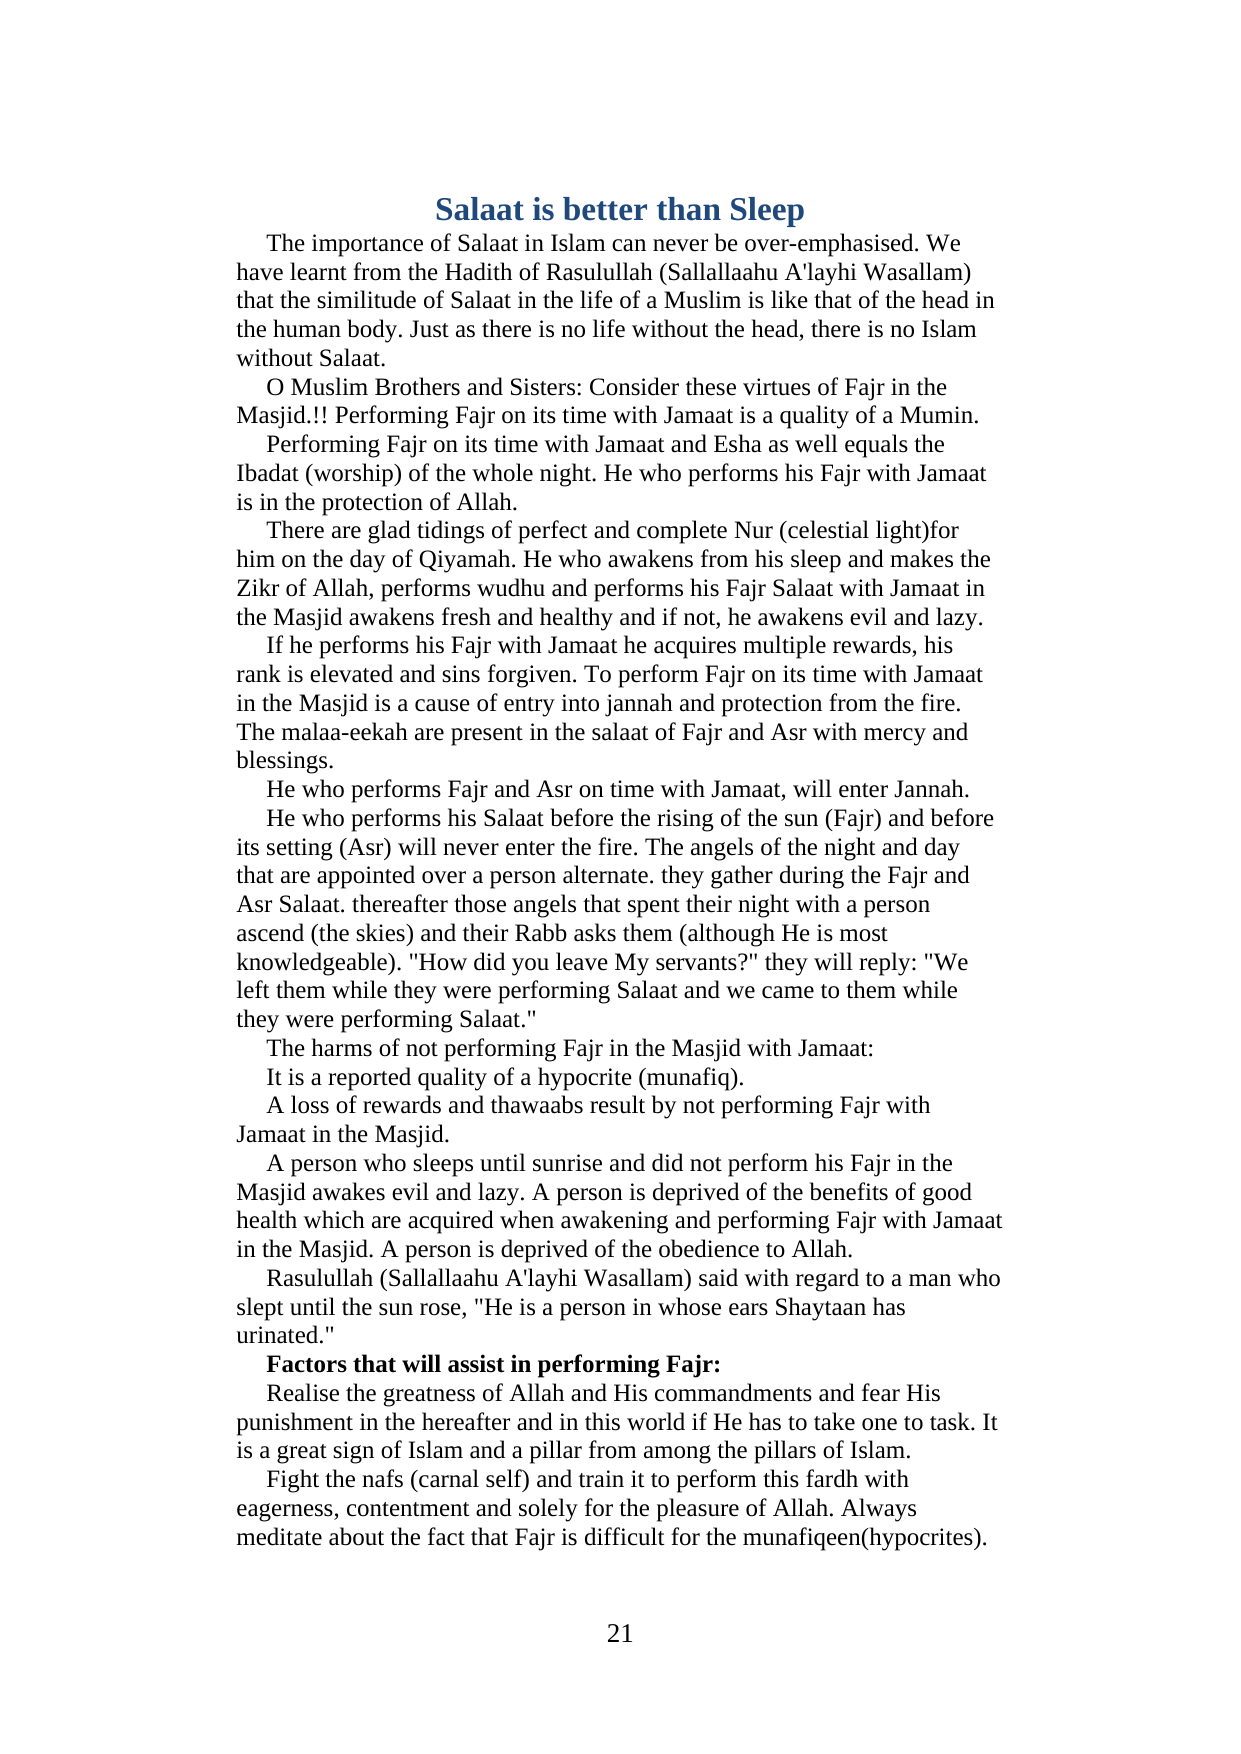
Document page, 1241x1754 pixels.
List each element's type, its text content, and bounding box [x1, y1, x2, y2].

text The harms of not performing Fajr in the Masjid with Jamaat: [236, 1033, 1004, 1062]
text He who performs his Salaat before the rising of the sun (Fajr) and before its setting (Asr) will never enter the fire. The angels of the night and day that are appointed over a person alternate. they gather during the Fajr and Asr Salaat. thereafter those angels that spent their night with a person ascend (the skies) and their Rabb asks them (although He is most knowledgeable). "How did you leave My servants?" they will reply: "We left them while they were performing Salaat and we came to them while they were performing Salaat." [236, 803, 1004, 1033]
text Rasulullah (Sallallaahu A'layhi Wasallam) said with regard to a man who slept until the sun rose, "He is a person in whose ears Shaytaan has urinated." [236, 1263, 1004, 1349]
text Fight the nafs (carnal self) and train it to perform this fardh with eagerness, contentment and solely for the pleasure of Allah. Always meditate about the fact that Fajr is difficult for the munafiqeen(hypocrites). [236, 1464, 1004, 1551]
subtitle Salaat is better than Sleep [236, 190, 1004, 228]
text Factors that will assist in performing Fajr: [236, 1349, 1004, 1378]
text It is a reported quality of a hypocrite (munafiq). [236, 1062, 1004, 1091]
text Performing Fajr on its time with Jamaat and Esha as well equals the Ibadat (worship) of the whole night. He who performs his Fajr with Jamaat is in the protection of Allah. [236, 429, 1004, 516]
text A person who sleeps until sunrise and did not perform his Fajr in the Masjid awakes evil and lazy. A person is deprived of the benefits of good health which are acquired when awakening and performing Fajr with Jamaat in the Masjid. A person is deprived of the obedience to Allah. [236, 1148, 1004, 1263]
text He who performs Fajr and Asr on time with Jamaat, will enter Jannah. [236, 774, 1004, 803]
text A loss of rewards and thawaabs result by not performing Fajr with Jamaat in the Masjid. [236, 1091, 1004, 1148]
text If he performs his Fajr with Jamaat he acquires multiple rewards, his rank is elevated and sins forgiven. To perform Fajr on its time with Jamaat in the Masjid is a cause of entry into jannah and protection from the fire. The malaa-eekah are present in the salaat of Fajr and Asr with mercy and blessings. [236, 631, 1004, 774]
text Realise the greatness of Allah and His commandments and fear His punishment in the hereafter and in this world if He has to take one to task. It is a great sign of Islam and a pillar from among the pillars of Islam. [236, 1378, 1004, 1464]
text The importance of Salaat in Islam can never be over-emphasised. We have learnt from the Hadith of Rasulullah (Sallallaahu A'layhi Wasallam) that the similitude of Salaat in the life of a Muslim is like that of the head in the human body. Just as there is no life without the head, there is no Islam without Salaat. [236, 228, 1004, 372]
text O Muslim Brothers and Sisters: Consider these virtues of Fajr in the Masjid.!! Performing Fajr on its time with Jamaat is a quality of a Mumin. [236, 372, 1004, 429]
text There are glad tidings of perfect and complete Nur (celestial light)for him on the day of Qiyamah. He who awakens from his sleep and makes the Zikr of Allah, performs wudhu and performs his Fajr Salaat with Jamaat in the Masjid awakens fresh and healthy and if not, he awakens evil and lazy. [236, 516, 1004, 631]
